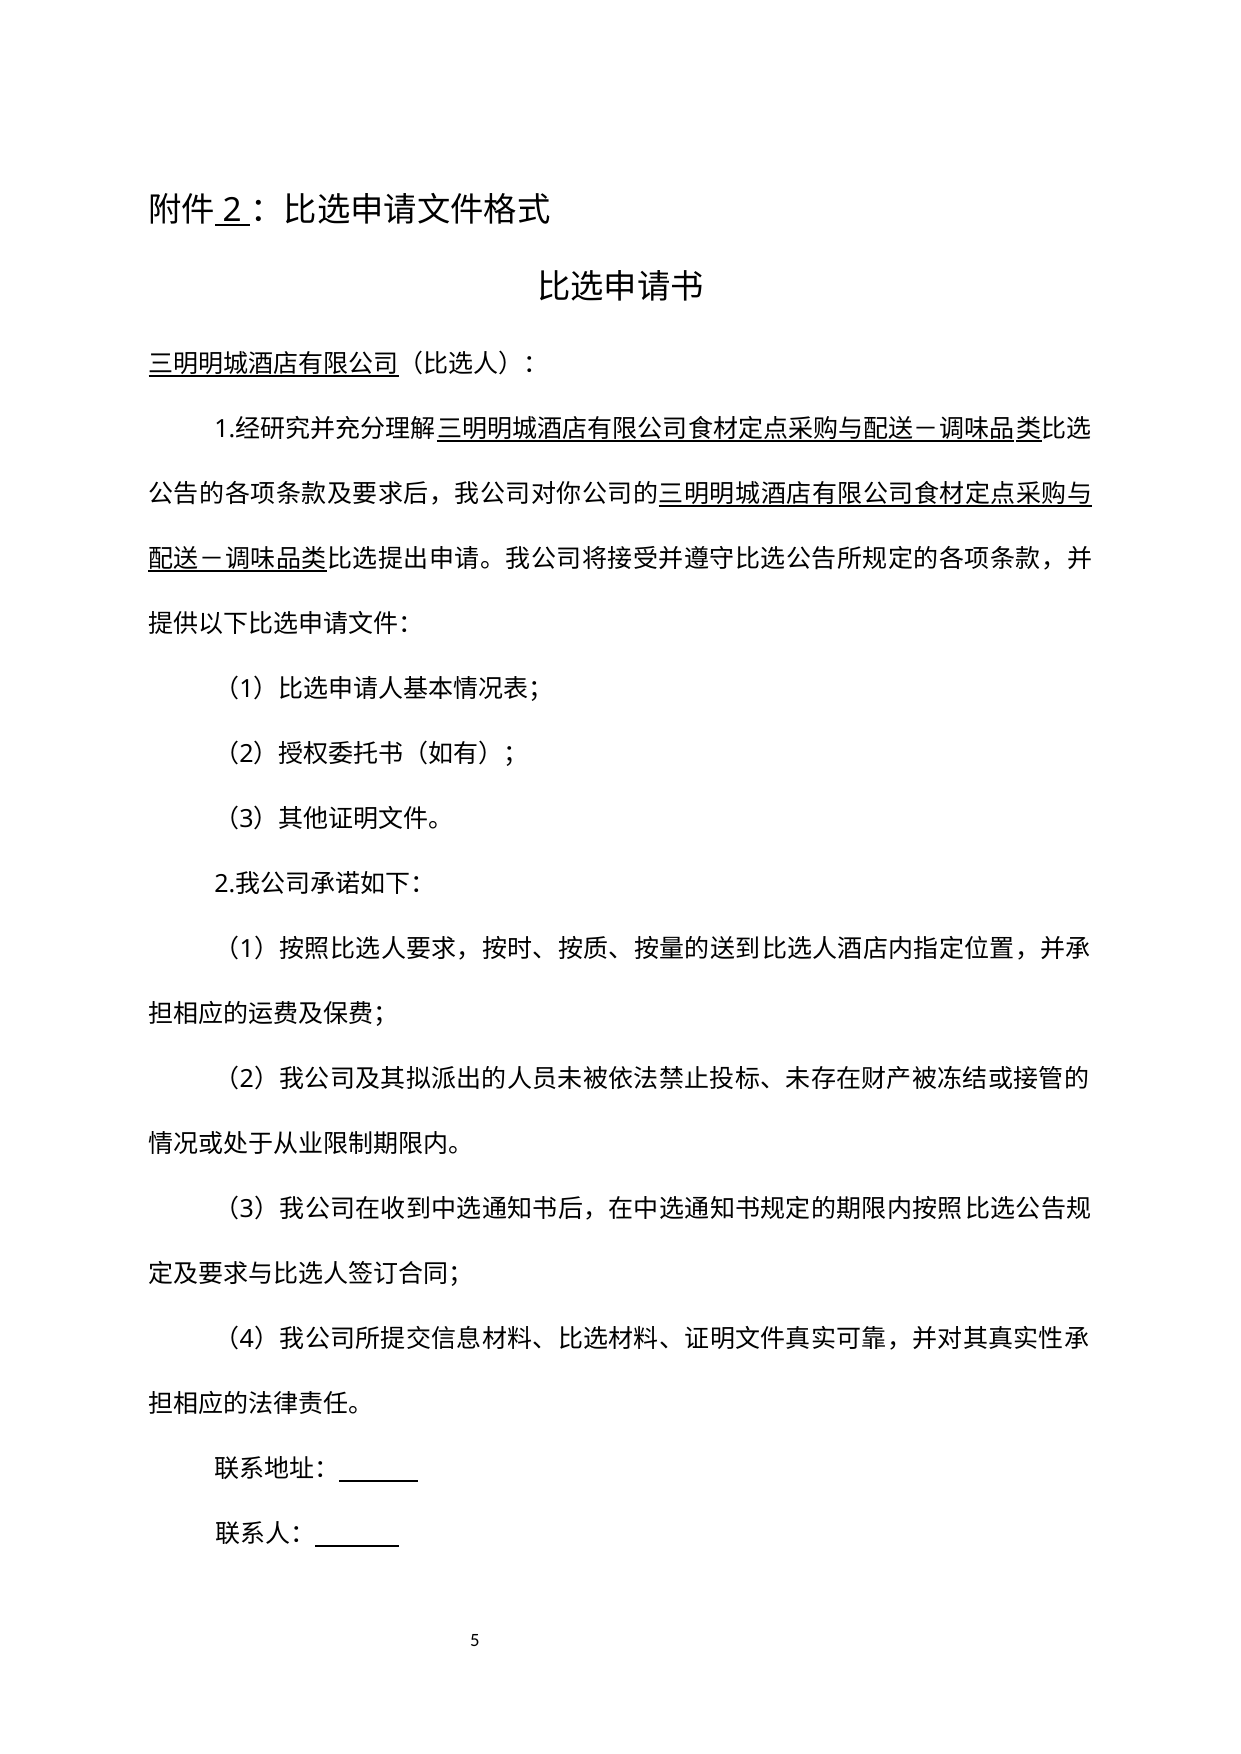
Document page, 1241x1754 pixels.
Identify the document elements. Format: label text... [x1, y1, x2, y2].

text 联系人： [148, 1499, 1092, 1564]
text 联系地址： [148, 1434, 1092, 1499]
list 授权委托书（如有）； [148, 719, 1092, 784]
text 2.我公司承诺如下： [148, 849, 1092, 914]
list 其他证明文件。 [148, 784, 1092, 849]
text （1）按照比选人要求，按时、按质、按量的送到比选人酒店内指定位置，并承担相应的运费及保费； [148, 914, 1092, 1044]
text （1）比选申请人基本情况表； [148, 654, 1092, 719]
text （2）我公司及其拟派出的人员未被依法禁止投标、未存在财产被冻结或接管的情况或处于从业限制期限内。 [148, 1044, 1092, 1174]
text 1.经研究并充分理解三明明城酒店有限公司食材定点采购与配送－调味品类比选公告的各项条款及要求后，我公司对你公司的三明明城酒店有限公司食材定点采购与配送－调味品类比选提出申请。我公司将接受并遵守比选公告所规定的各项条款，并提供以下比选申请文件： [148, 394, 1092, 654]
text （3）我公司在收到中选通知书后，在中选通知书规定的期限内按照比选公告规定及要求与比选人签订合同； [148, 1174, 1092, 1304]
text 附件 2 ：比选申请文件格式 [148, 174, 1092, 239]
text 比选申请书 [148, 252, 1092, 317]
text 三明明城酒店有限公司（比选人）： [148, 329, 1092, 394]
text （4）我公司所提交信息材料、比选材料、证明文件真实可靠，并对其真实性承担相应的法律责任。 [148, 1304, 1092, 1434]
